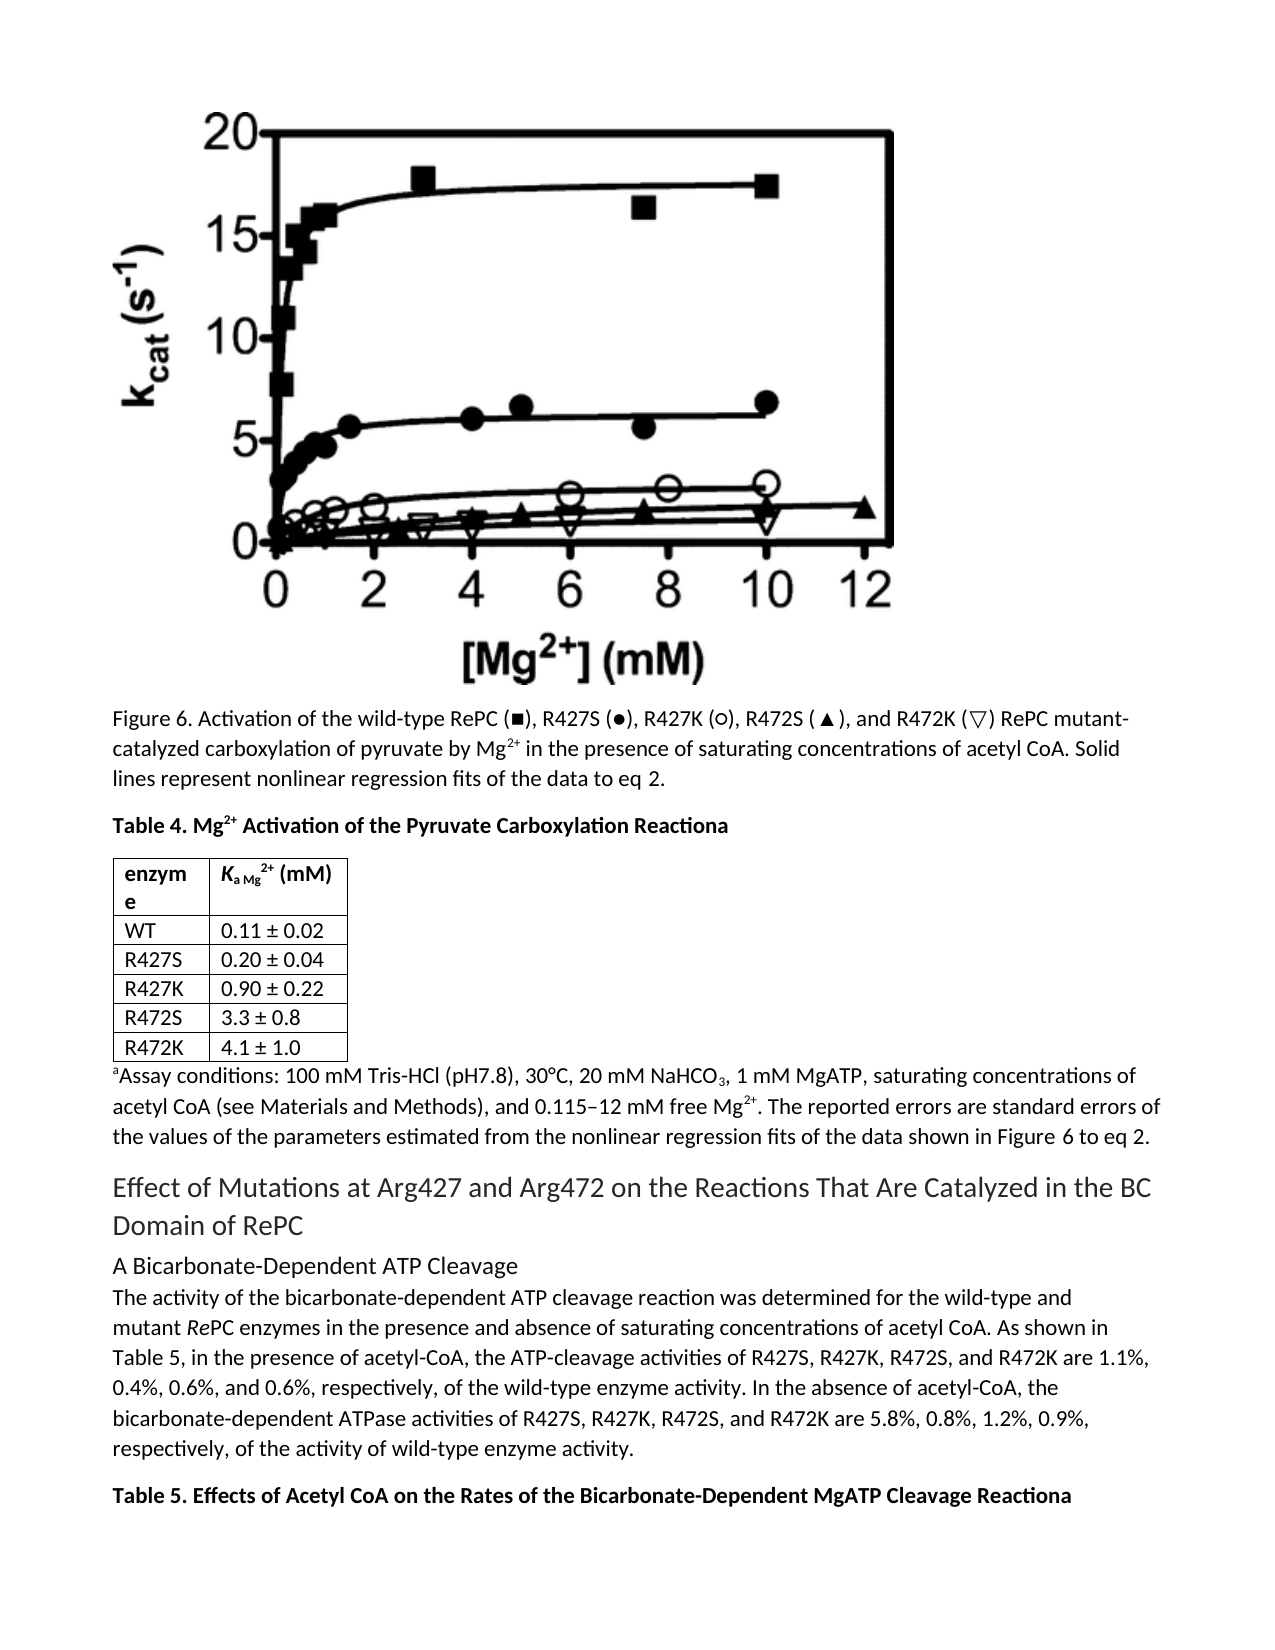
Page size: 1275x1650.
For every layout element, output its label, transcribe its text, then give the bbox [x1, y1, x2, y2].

subtitle A Bicarbonate-Dependent ATP Cleavage [112, 1250, 1162, 1281]
text Table 4. Mg2+ Activation of the Pyruvate Carboxylation Reactiona [112, 811, 1162, 839]
table_cell 4.1 ± 1.0 [210, 1033, 347, 1061]
table_cell R427K [114, 975, 209, 1002]
table_cell 0.11 ± 0.02 [210, 916, 347, 944]
subtitle Effect of Mutations at Arg427 and Arg472 on the Reactions That Are Catalyzed in the BC Domain of RePC [112, 1169, 1162, 1243]
table_cell 0.90 ± 0.22 [210, 975, 347, 1002]
table_cell R472K [114, 1033, 209, 1061]
text aAssay conditions: 100 mM Tris-HCl (pH7.8), 30°C, 20 mM NaHCO3, 1 mM MgATP, saturating concentrations of acetyl CoA (see Materials and Methods), and 0.115–12 mM free Mg2+. The reported errors are standard errors of the values of the parameters estimated from the nonlinear regression fits of the data shown in Figure 6 to eq 2. [112, 1062, 1162, 1150]
text The activity of the bicarbonate-dependent ATP cleavage reaction was determined for the wild-type and mutant RePC enzymes in the presence and absence of saturating concentrations of acetyl CoA. As shown in Table 5, in the presence of acetyl-CoA, the ATP-cleavage activities of R427S, R427K, R472S, and R472K are 1.1%, 0.4%, 0.6%, and 0.6%, respectively, of the wild-type enzyme activity. In the absence of acetyl-CoA, the bicarbonate-dependent ATPase activities of R427S, R427K, R472S, and R472K are 5.8%, 0.8%, 1.2%, 0.9%, respectively, of the activity of wild-type enzyme activity. [112, 1283, 1162, 1462]
text Table 5. Effects of Acetyl CoA on the Rates of the Bicarbonate-Dependent MgATP Cleavage Reactiona [112, 1481, 1162, 1509]
picture [112, 112, 894, 685]
table_cell R472S [114, 1004, 209, 1032]
text Figure 6. Activation of the wild-type RePC (■), R427S (●), R427K (○), R472S (▲), and R472K (▽) RePC mutant-catalyzed carboxylation of pyruvate by Mg2+ in the presence of saturating concentrations of acetyl CoA. Solid lines represent nonlinear regression fits of the data to eq 2. [112, 704, 1162, 792]
table_header Ka Mg2+ (mM) [210, 859, 347, 915]
table_cell 3.3 ± 0.8 [210, 1004, 347, 1032]
table_cell 0.20 ± 0.04 [210, 945, 347, 973]
table_header enzyme [114, 859, 209, 915]
table_cell R427S [114, 945, 209, 973]
table_cell WT [114, 916, 209, 944]
